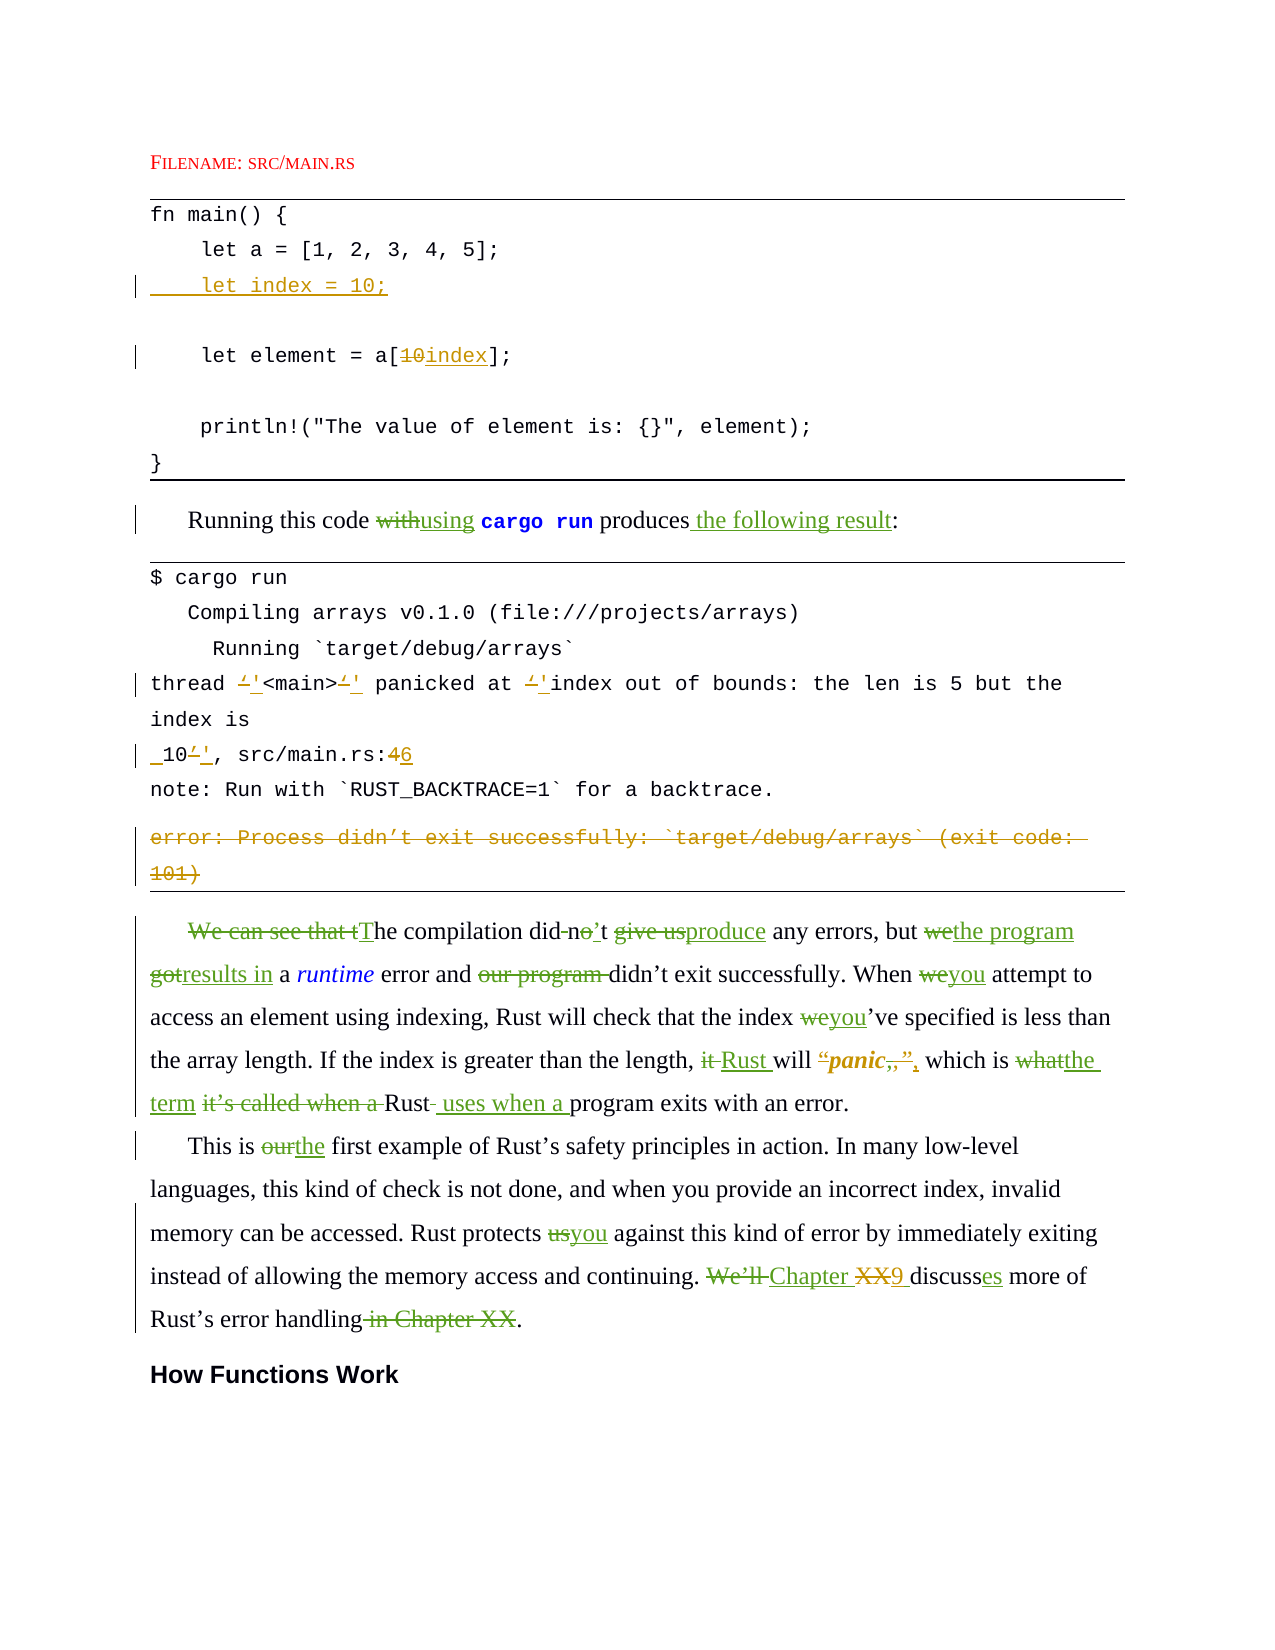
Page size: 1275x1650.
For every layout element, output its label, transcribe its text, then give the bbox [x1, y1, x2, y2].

text How Functions Work [150, 1359, 1125, 1388]
text Running `target/debug/arrays` [150, 638, 1125, 661]
text let a = [1, 2, 3, 4, 5]; [150, 239, 1125, 263]
text This is first example of Rust’s safety principles in action. In many low-level languages, this kind of check is not done, and when you provide an incorrect index, invalid memory can be accessed. Rust protects against this kind of error by immediately exiting instead of allowing the memory access and continuing. discuss more of Rust’s error handling. [150, 1131, 1125, 1333]
text Compiling arrays v0.1.0 (file:///projects/arrays) [150, 602, 1125, 626]
text $ cargo run [150, 563, 1125, 591]
text Running this code cargo run produces: [150, 505, 1125, 534]
text note: Run with `RUST_BACKTRACE=1` for a backtrace. [150, 779, 1125, 803]
text let element = a[]; [150, 345, 1125, 369]
text 10, src/main.rs: [150, 744, 1125, 768]
text } [150, 452, 1125, 479]
text fn main() { [150, 200, 1125, 227]
text he compilation didnt any errors, but a runtime error and didn’t exit successfully. When attempt to access an element using indexing, Rust will check that the index ’ve specified is less than the array length. If the index is greater than the length, will panic which is Rustprogram exits with an error. [150, 916, 1125, 1117]
text println!("The value of element is: {}", element); [150, 416, 1125, 440]
text Filename: src/main.rs [150, 150, 1125, 174]
text thread <main> panicked at index out of bounds: the len is 5 but the index is [150, 673, 1125, 732]
